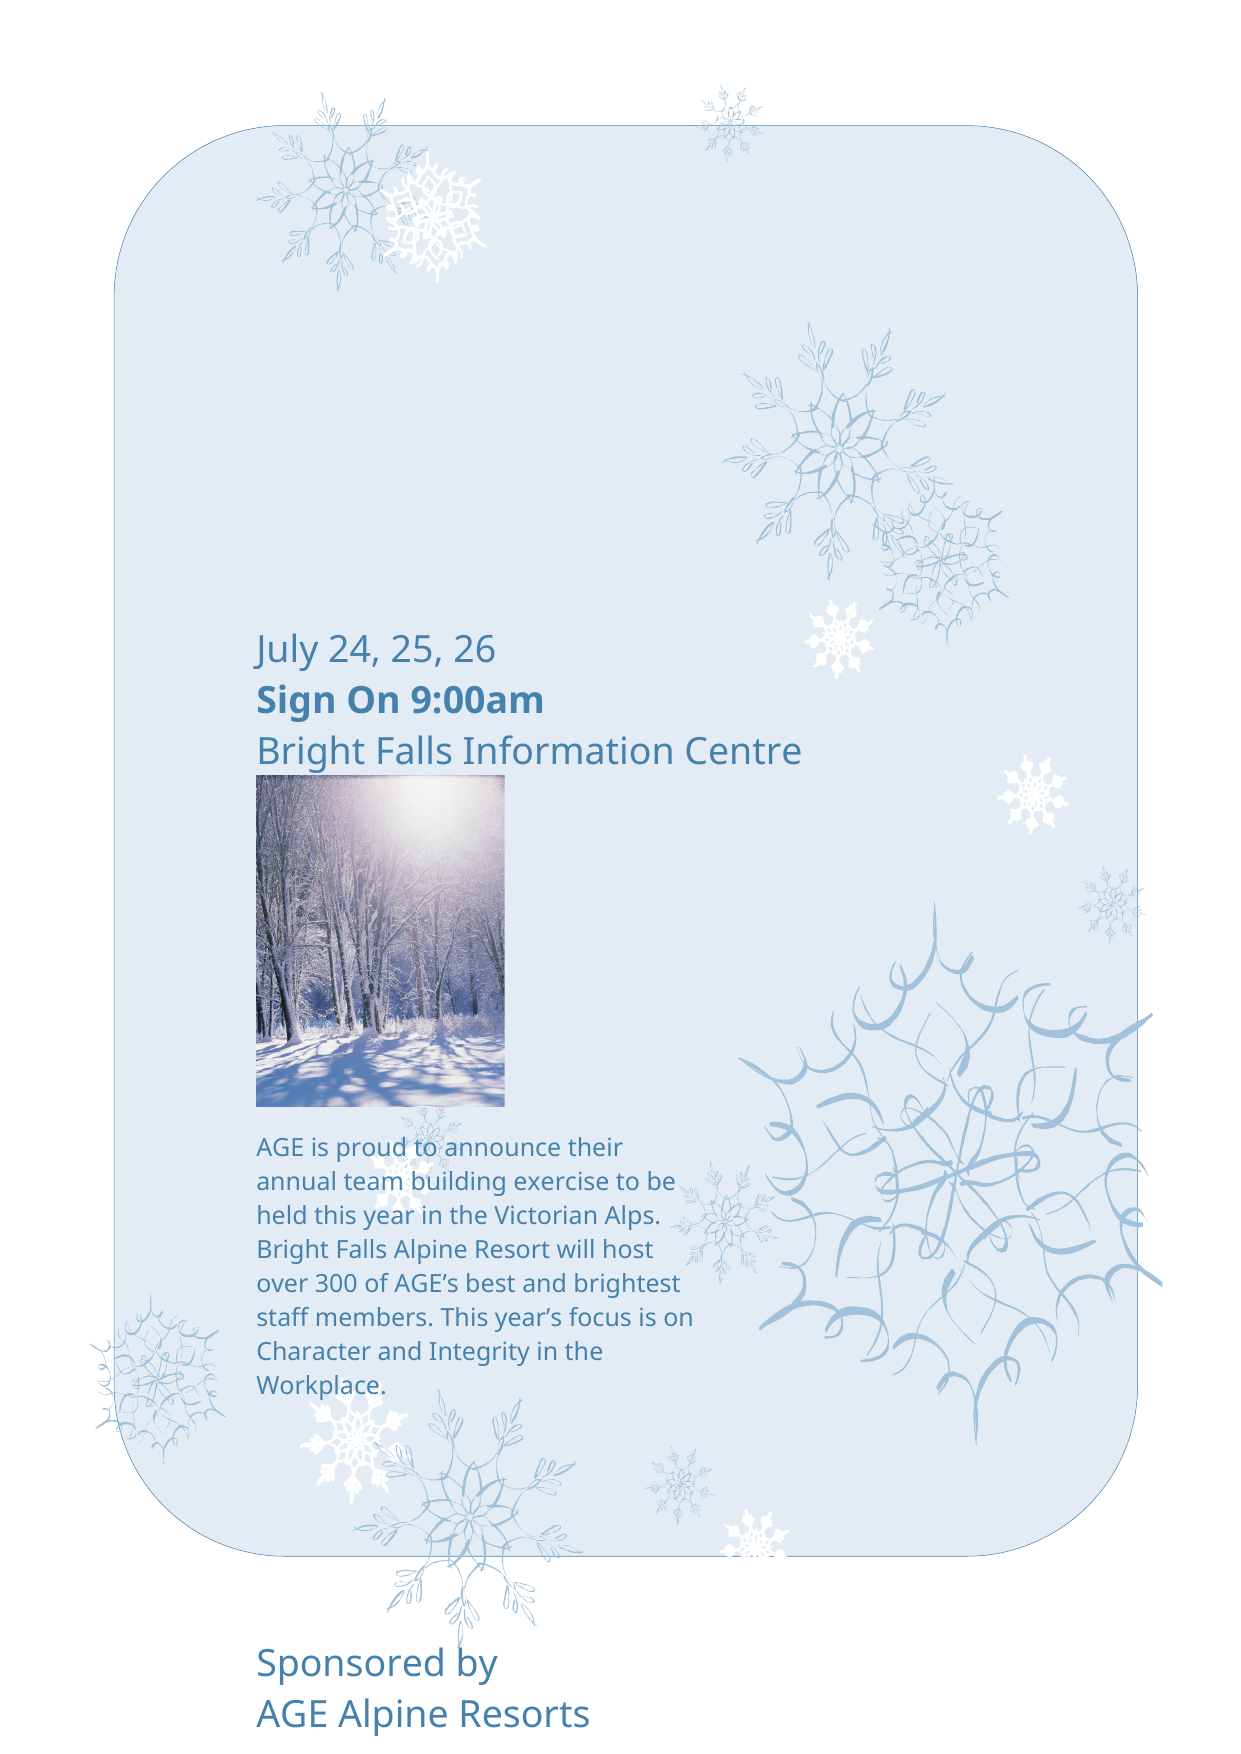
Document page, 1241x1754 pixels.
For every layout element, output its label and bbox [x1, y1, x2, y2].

picture [256, 775, 505, 1107]
